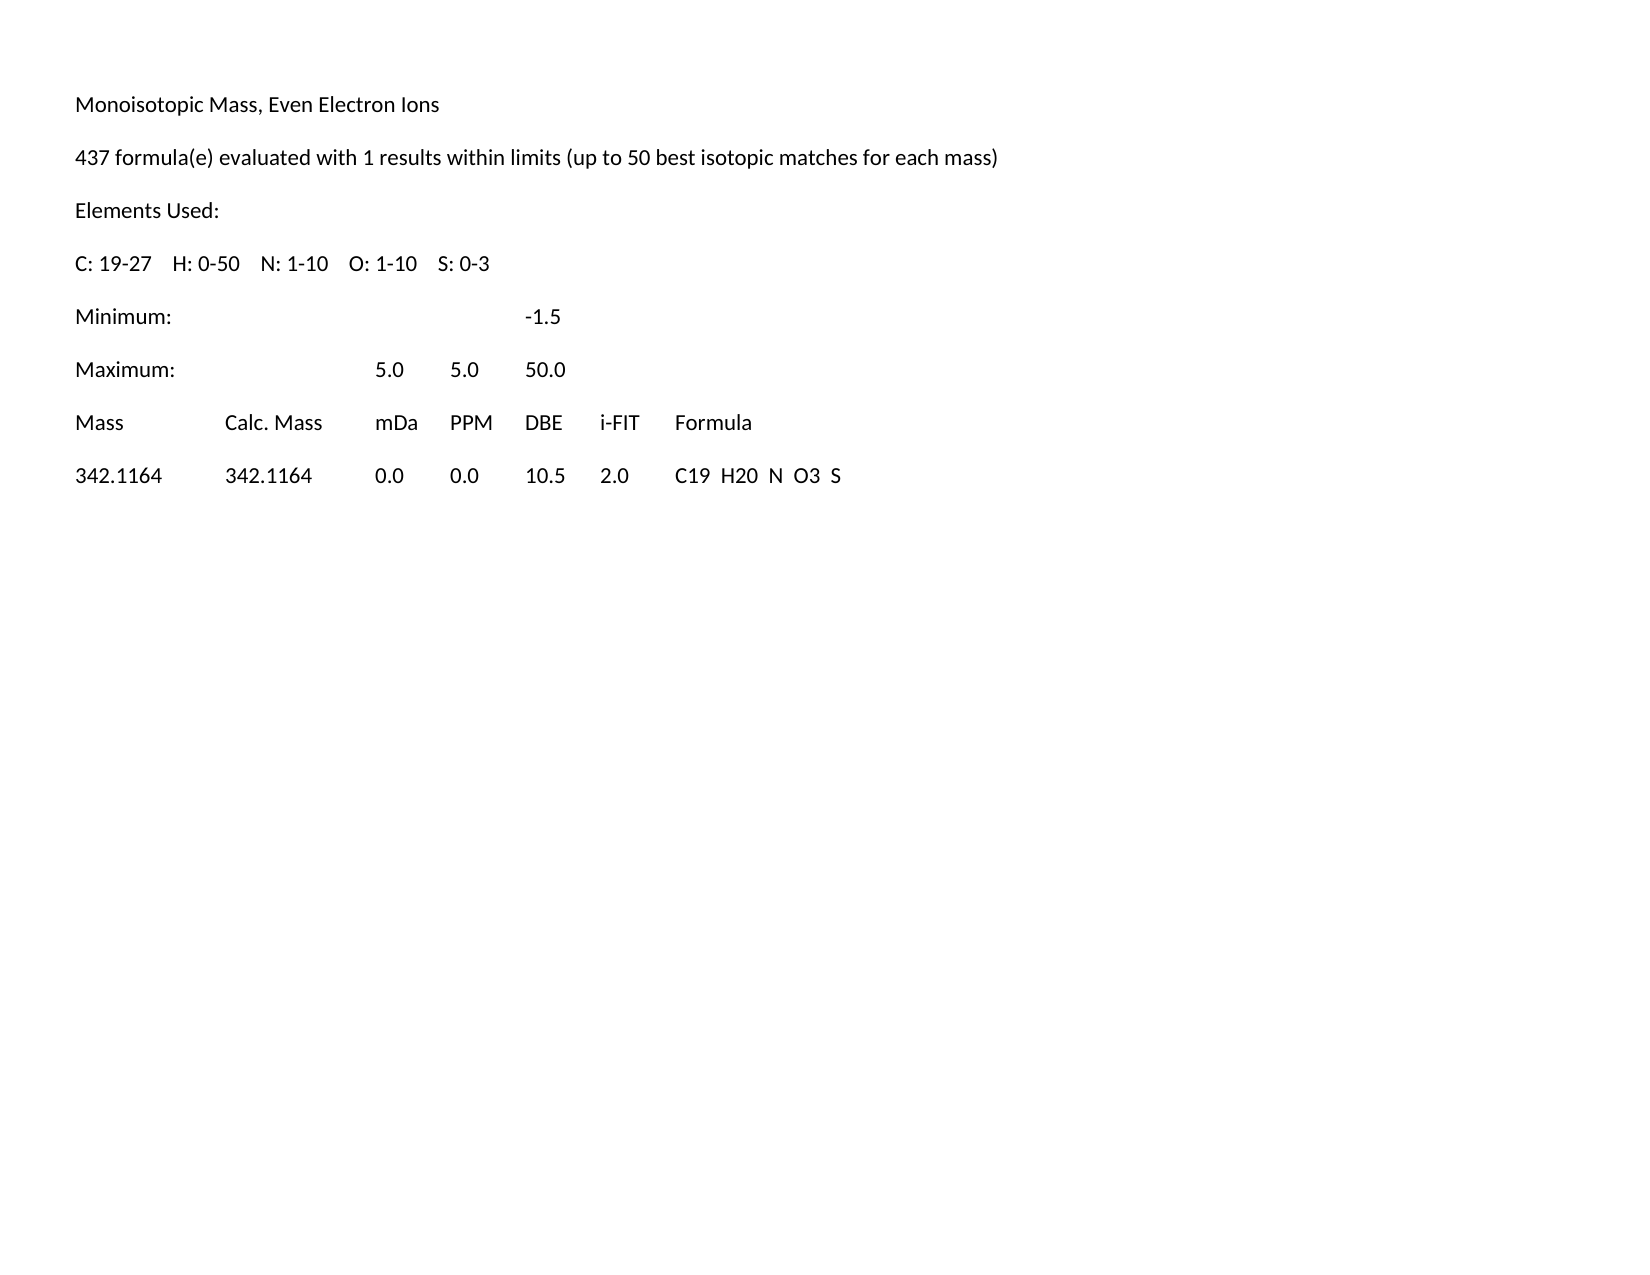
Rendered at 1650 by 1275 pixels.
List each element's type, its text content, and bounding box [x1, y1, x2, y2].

text C: 19-27 H: 0-50 N: 1-10 O: 1-10 S: 0-3 [75, 249, 1563, 277]
text Elements Used: [75, 196, 1563, 224]
text 437 formula(e) evaluated with 1 results within limits (up to 50 best isotopic matches for each mass) [75, 143, 1563, 171]
text Minimum: -1.5 [75, 302, 1563, 330]
text Maximum: 5.0 5.0 50.0 [75, 355, 1563, 383]
text 342.1164 342.1164 0.0 0.0 10.5 2.0 C19 H20 N O3 S [75, 461, 1563, 489]
text Monoisotopic Mass, Even Electron Ions [75, 90, 1563, 118]
text Mass Calc. Mass mDa PPM DBE i-FIT Formula [75, 408, 1563, 436]
